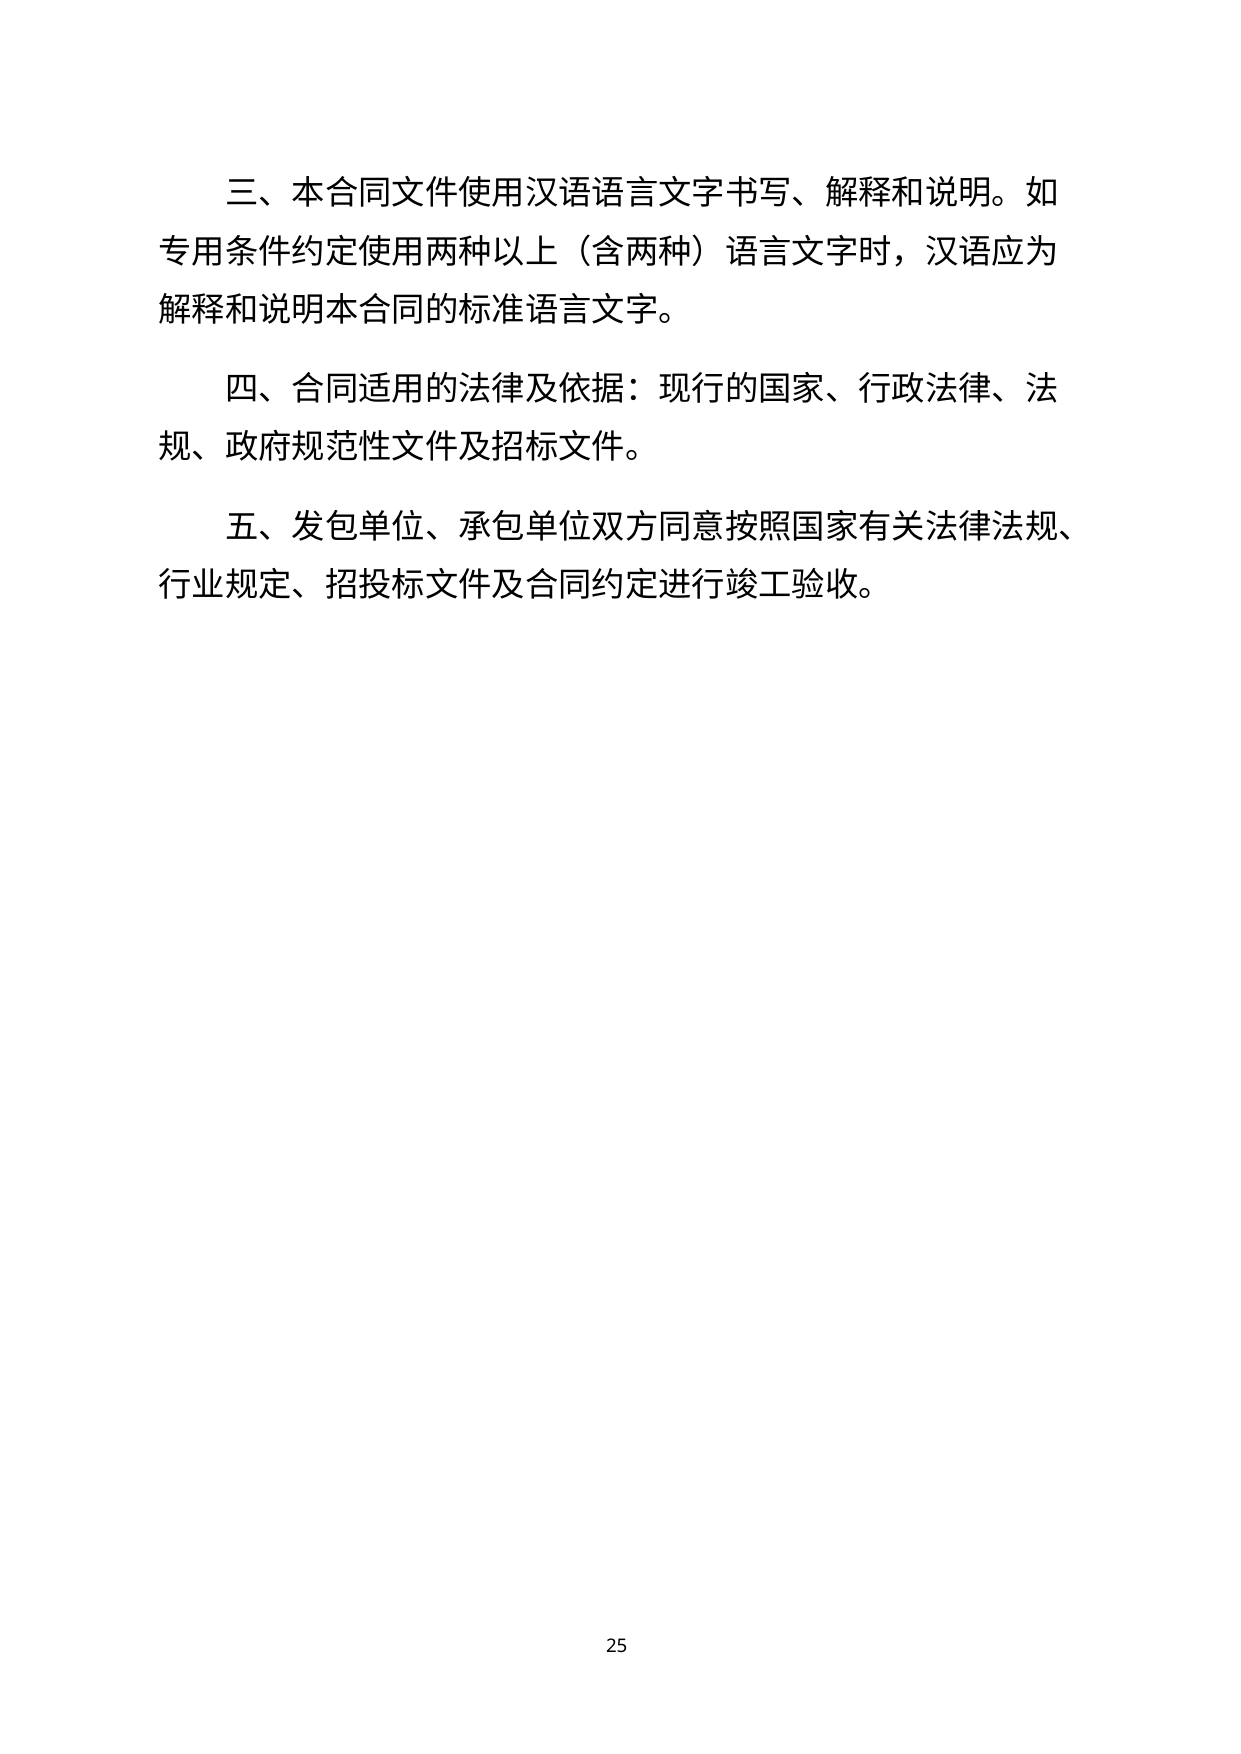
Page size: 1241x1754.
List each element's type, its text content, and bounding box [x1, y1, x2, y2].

text 三、本合同文件使用汉语语言文字书写、解释和说明。如专用条件约定使用两种以上（含两种）语言文字时，汉语应为解释和说明本合同的标准语言文字。 [158, 158, 1075, 333]
text 四、合同适用的法律及依据：现行的国家、行政法律、法规、政府规范性文件及招标文件。 [158, 354, 1075, 471]
text 五、发包单位、承包单位双方同意按照国家有关法律法规、行业规定、招投标文件及合同约定进行竣工验收。 [158, 491, 1075, 608]
